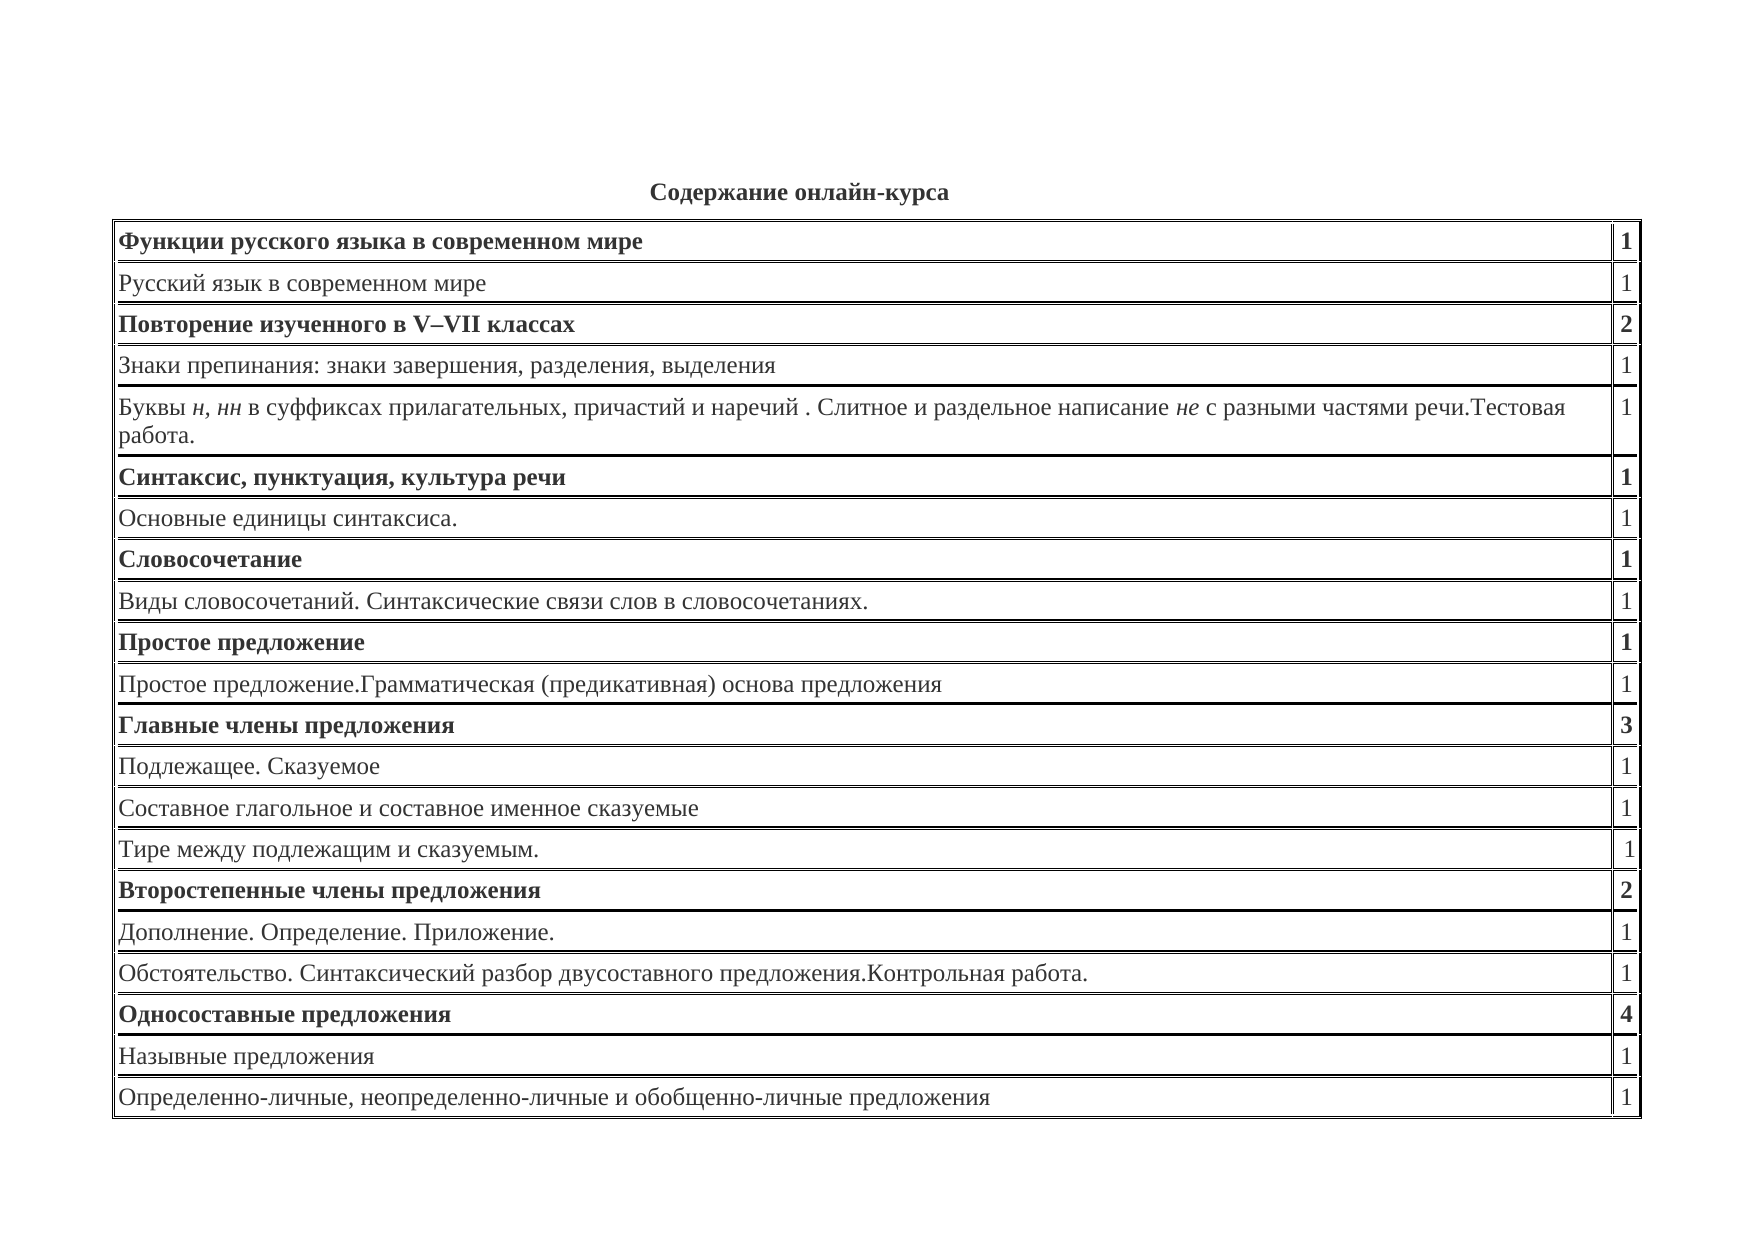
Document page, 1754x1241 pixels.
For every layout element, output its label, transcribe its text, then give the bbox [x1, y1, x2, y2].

table_cell 1 [1613, 785, 1641, 826]
table_cell 1 [1614, 909, 1639, 950]
table_cell 1 [1613, 1074, 1640, 1116]
table_cell 1 [1613, 260, 1641, 301]
table_cell Главные члены предложения [115, 702, 1611, 743]
table_cell Синтаксис, пунктуация, культура речи [115, 454, 1611, 495]
table_cell Словосочетание [114, 537, 1612, 578]
table_cell Назывные предложения [114, 1033, 1611, 1074]
table_cell 1 [1613, 661, 1641, 702]
table_cell Русский язык в современном мире [114, 260, 1612, 301]
table_cell Определенно-личные, неопределенно-личные и обобщенно-личные предложения [115, 1074, 1612, 1116]
table_cell Знаки препинания: знаки завершения, разделения, выделения [115, 343, 1611, 384]
table_cell Второстепенные члены предложения [115, 868, 1611, 909]
text Содержание онлайн-курса [118, 177, 1636, 206]
table_cell Односоставные предложения [114, 992, 1612, 1033]
table_cell 1 [1614, 744, 1640, 785]
table_cell 1 [1614, 384, 1639, 454]
table_cell Подлежащее. Сказуемое [115, 744, 1611, 785]
table_cell 2 [1614, 301, 1640, 342]
table_header Функции русского языка в современном мире [115, 222, 1612, 260]
table_cell 4 [1613, 992, 1641, 1033]
table_cell 1 [1614, 1033, 1641, 1074]
table_cell Основные единицы синтаксиса. [115, 495, 1611, 537]
table_cell Повторение изученного в V–VII классах [115, 301, 1611, 342]
table_cell Простое предложение.Грамматическая (предикативная) основа предложения [114, 661, 1612, 702]
table_cell 1 [1614, 343, 1640, 384]
table_cell 1 [1614, 826, 1640, 867]
table_cell 1 [1613, 537, 1641, 578]
table_cell Буквы н, нн в суффиксах прилагательных, причастий и наречий . Слитное и раздельное написание не с разными частями речи.Тестовая работа. [115, 384, 1611, 454]
table_cell Виды словосочетаний. Синтаксические связи слов в словосочетаниях. [115, 578, 1611, 619]
table_header 1 [1613, 222, 1639, 260]
table_cell Тире между подлежащим и сказуемым. [115, 826, 1611, 867]
table_cell 1 [1614, 454, 1639, 495]
table_cell 1 [1614, 495, 1640, 537]
table_cell 1 [1614, 578, 1640, 619]
table_cell Составное глагольное и составное именное сказуемые [114, 785, 1612, 826]
table_cell 1 [1614, 950, 1640, 992]
table_cell Обстоятельство. Синтаксический разбор двусоставного предложения.Контрольная работа. [115, 950, 1611, 992]
table_cell 2 [1614, 868, 1640, 909]
table_cell 1 [1614, 619, 1640, 661]
table_cell Простое предложение [115, 619, 1611, 661]
table_cell Дополнение. Определение. Приложение. [115, 909, 1611, 950]
table_cell 3 [1614, 702, 1639, 743]
